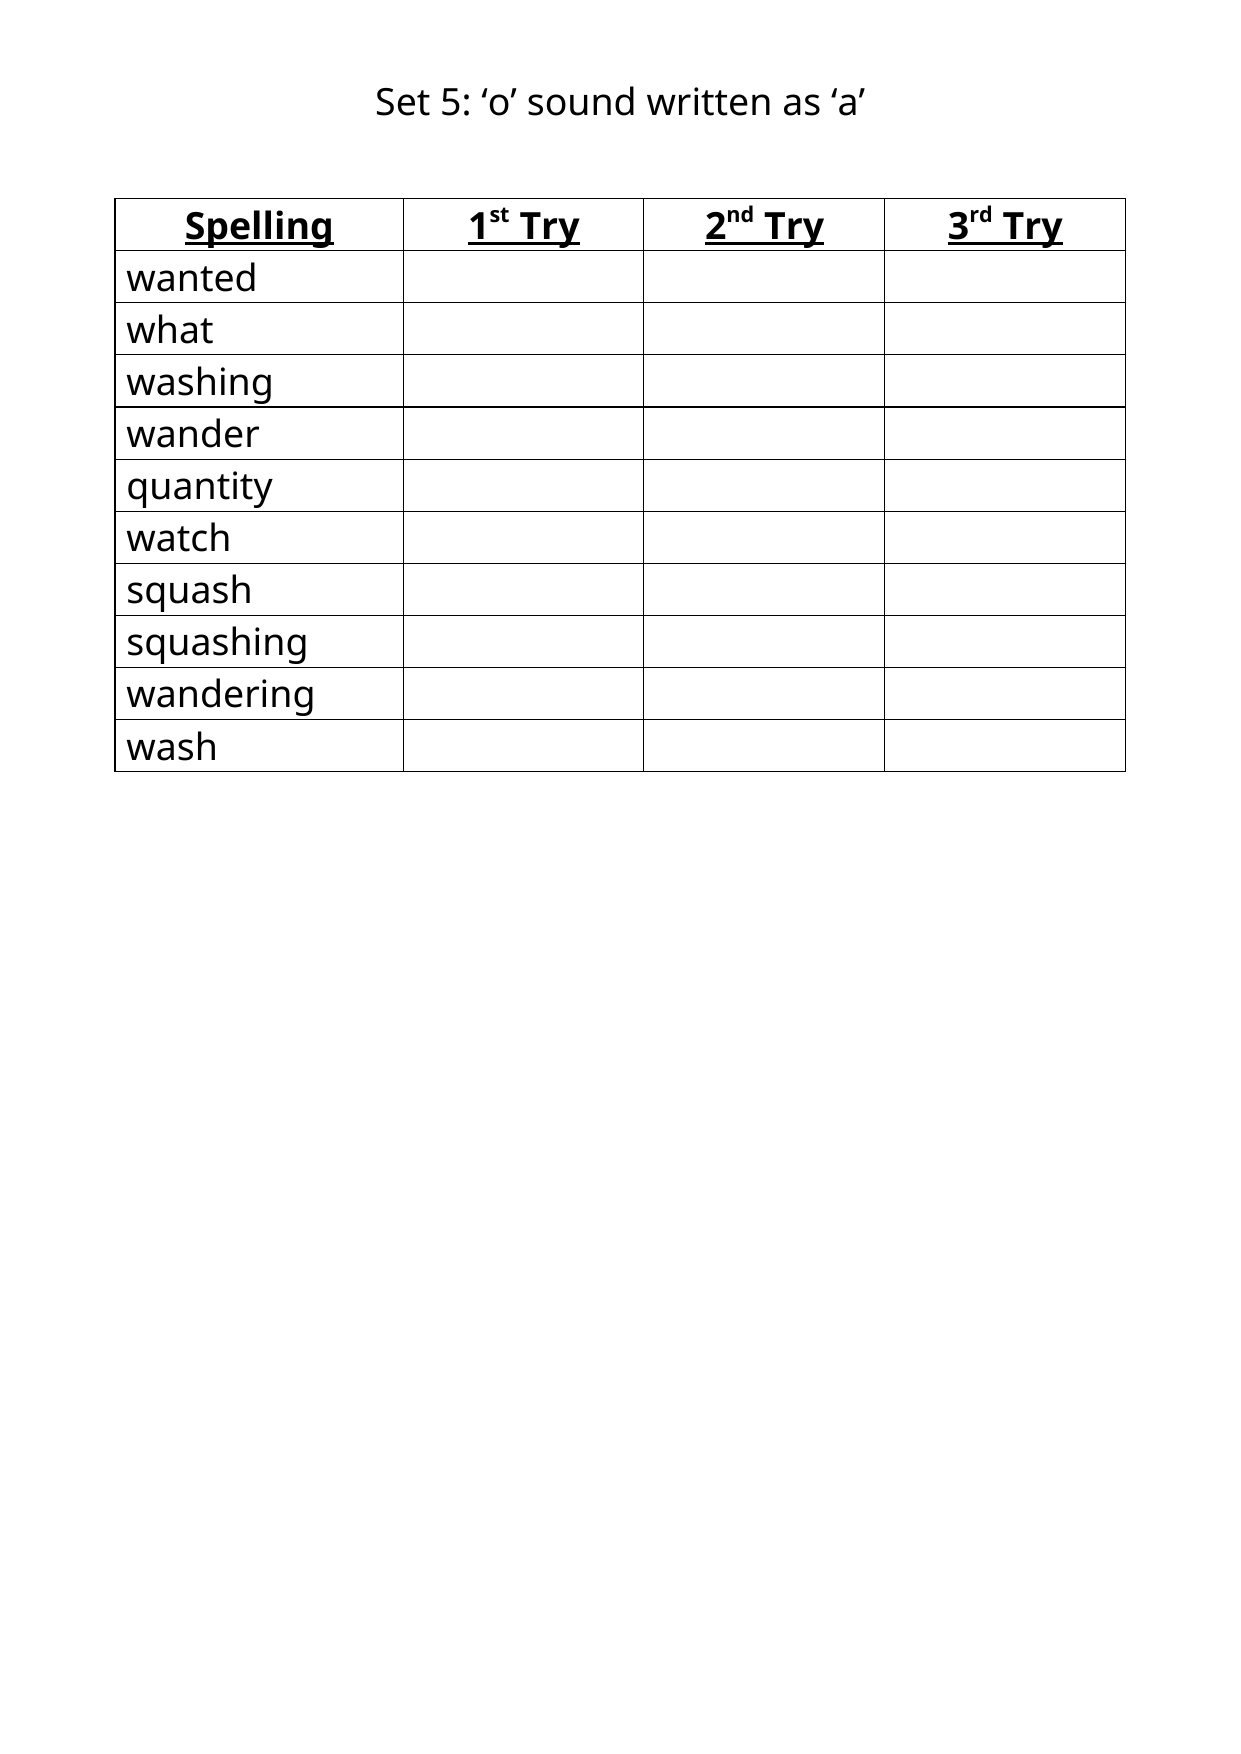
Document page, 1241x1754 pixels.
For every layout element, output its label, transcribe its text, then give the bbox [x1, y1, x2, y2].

table_cell [404, 668, 643, 719]
table_header 2nd Try [644, 199, 884, 250]
table_cell [404, 512, 643, 563]
table_cell wandering [116, 668, 403, 719]
table_cell [404, 720, 643, 771]
table_cell [885, 303, 1125, 354]
table_cell wash [116, 720, 403, 771]
table_cell [404, 303, 643, 354]
table_cell [885, 355, 1125, 406]
table_cell squashing [116, 616, 403, 667]
table_cell what [116, 303, 403, 354]
table_cell [885, 668, 1125, 719]
table_cell [404, 251, 643, 302]
table_cell [885, 408, 1125, 458]
table_cell [404, 460, 643, 511]
table_cell [644, 303, 884, 354]
table_cell [644, 355, 884, 406]
table_cell [885, 564, 1125, 615]
table_cell washing [116, 355, 403, 406]
table_cell [644, 616, 884, 667]
table_cell [644, 460, 884, 511]
table_cell [404, 355, 643, 406]
table_cell [885, 460, 1125, 511]
table_cell [644, 251, 884, 302]
table_header 3rd Try [885, 199, 1125, 250]
table_cell [885, 616, 1125, 667]
table_cell wander [116, 408, 403, 458]
table_cell [404, 408, 643, 458]
table_header 1st Try [404, 199, 643, 250]
table_cell [644, 512, 884, 563]
table_cell [885, 512, 1125, 563]
table_cell watch [116, 512, 403, 563]
table_cell wanted [116, 251, 403, 302]
table_cell [644, 720, 884, 771]
table_cell [404, 564, 643, 615]
table_header Spelling [116, 199, 403, 250]
table_cell [885, 720, 1125, 771]
table_cell [885, 251, 1125, 302]
text Set 5: ‘o’ sound written as ‘a’ [75, 75, 1165, 126]
table_cell [404, 616, 643, 667]
table_cell quantity [116, 460, 403, 511]
table_cell [644, 564, 884, 615]
table_cell [644, 408, 884, 458]
table_cell [644, 668, 884, 719]
table_cell squash [116, 564, 403, 615]
